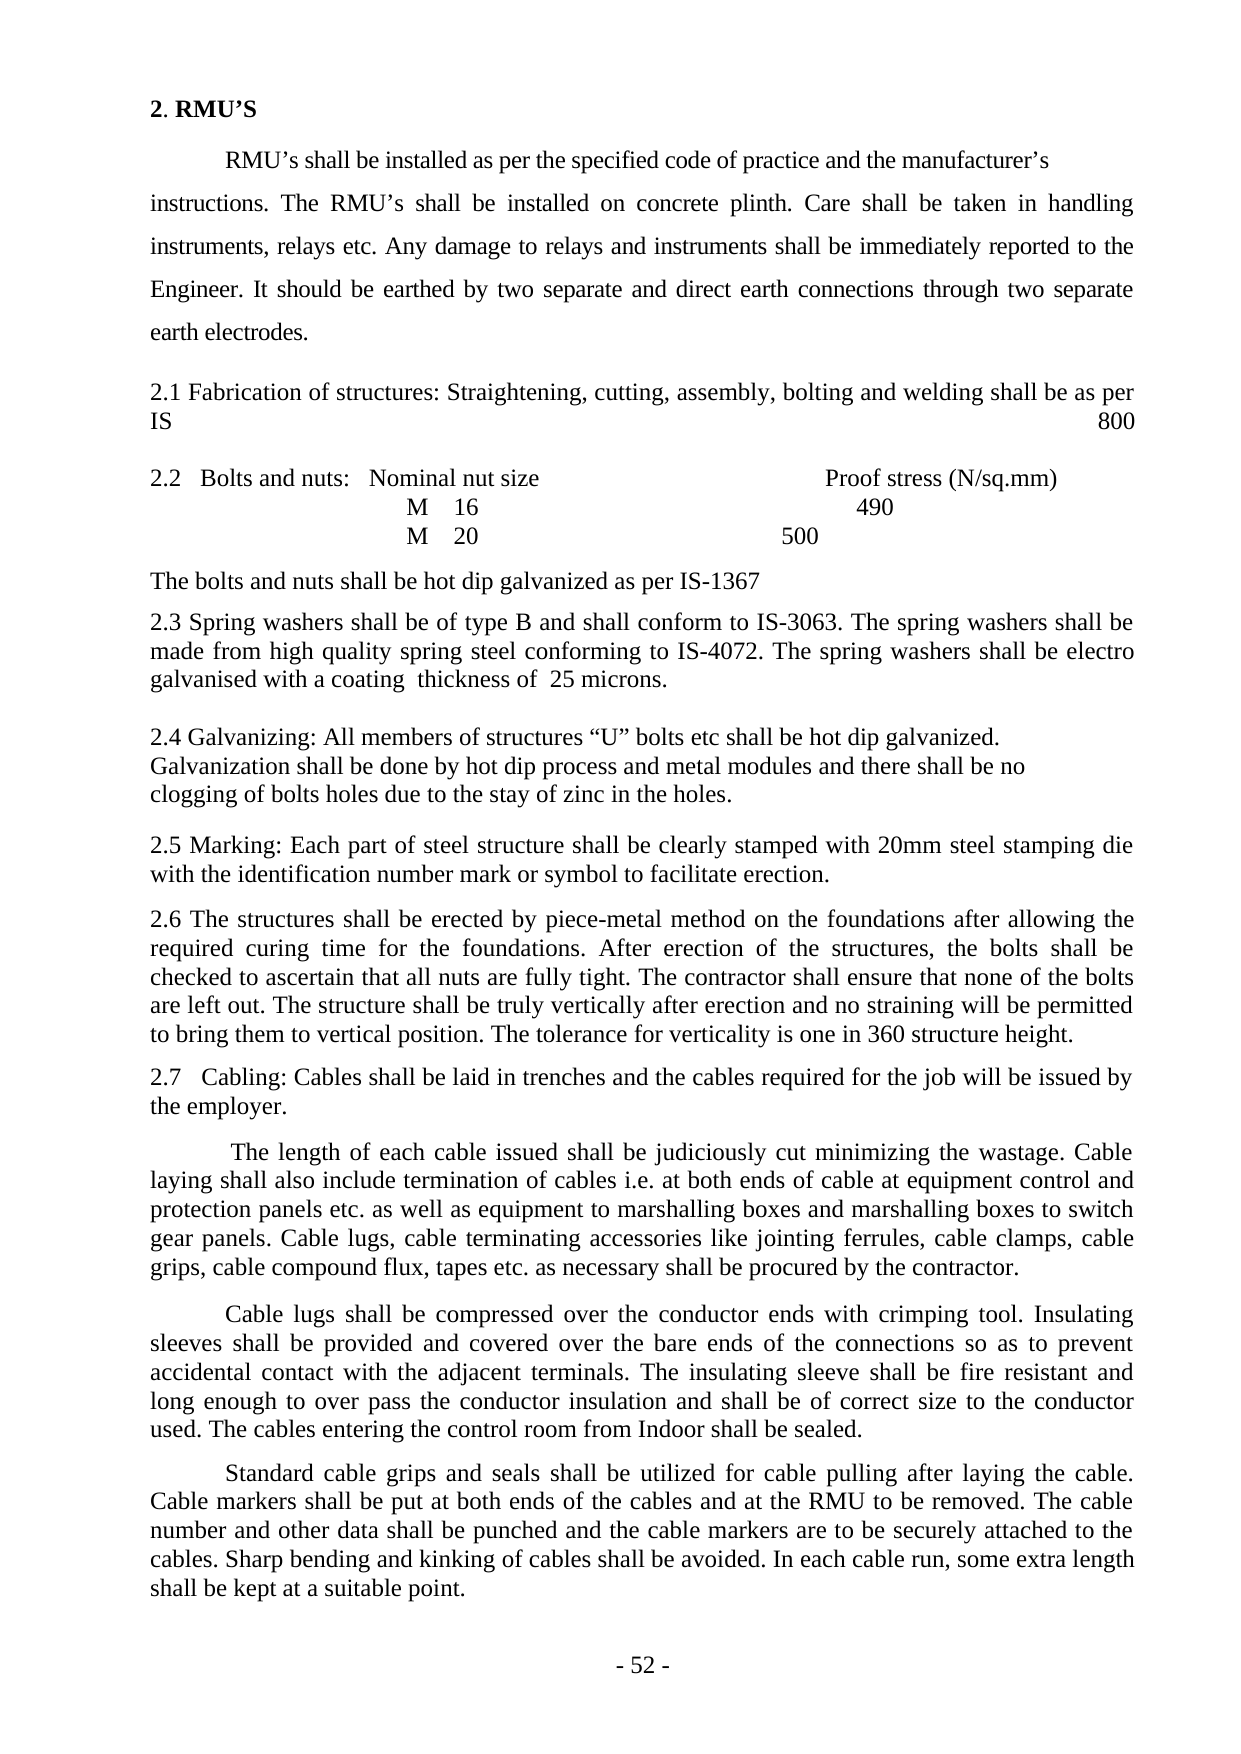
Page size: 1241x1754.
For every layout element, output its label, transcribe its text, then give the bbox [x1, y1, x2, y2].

list clogging of bolts holes due to the stay of zinc in the holes. [150, 779, 1135, 808]
text 2.1 Fabrication of structures: Straightening, cutting, assembly, bolting and welding shall be as per IS 800 [150, 377, 1135, 463]
text The bolts and nuts shall be hot dip galvanized as per IS-1367 [150, 566, 1135, 595]
text The length of each cable issued shall be judiciously cut minimizing the wastage. Cable laying shall also include termination of cables i.e. at both ends of cable at equipment control and protection panels etc. as well as equipment to marshalling boxes and marshalling boxes to switch gear panels. Cable lugs, cable terminating accessories like jointing ferrules, cable clamps, cable grips, cable compound flux, tapes etc. as necessary shall be procured by the contractor. [150, 1137, 1135, 1280]
text 2.6 The structures shall be erected by piece-metal method on the foundations after allowing the required curing time for the foundations. After erection of the structures, the bolts shall be checked to ascertain that all nuts are fully tight. The contractor shall ensure that none of the bolts are left out. The structure shall be truly vertically after erection and no straining will be permitted to bring them to vertical position. The tolerance for verticality is one in 360 structure height. [150, 904, 1135, 1048]
list 2.5 Marking: Each part of steel structure shall be clearly stamped with 20mm steel stamping die with the identification number mark or symbol to facilitate erection. [150, 830, 1135, 887]
list 2.4 Galvanizing: All members of structures “U” bolts etc shall be hot dip galvanized. [150, 722, 1135, 751]
text 2. RMU’S [150, 94, 1135, 123]
text 2.2 Bolts and nuts: Nominal nut size Proof stress (N/sq.mm) [150, 463, 1135, 492]
text M 20 500 [150, 521, 1135, 549]
list Galvanization shall be done by hot dip process and metal modules and there shall be no [150, 751, 1135, 779]
text 2.7 Cabling: Cables shall be laid in trenches and the cables required for the job will be issued by the employer. [150, 1062, 1135, 1120]
text Standard cable grips and seals shall be utilized for cable pulling after laying the cable. Cable markers shall be put at both ends of the cables and at the RMU to be removed. The cable number and other data shall be punched and the cable markers are to be securely attached to the cables. Sharp bending and kinking of cables shall be avoided. In each cable run, some extra length shall be kept at a suitable point. [150, 1458, 1135, 1601]
text Cable lugs shall be compressed over the conductor ends with crimping tool. Insulating sleeves shall be provided and covered over the bare ends of the connections so as to prevent accidental contact with the adjacent terminals. The insulating sleeve shall be fire resistant and long enough to over pass the conductor insulation and shall be of correct size to the conductor used. The cables entering the control room from Indoor shall be sealed. [150, 1299, 1135, 1443]
list 2.3 Spring washers shall be of type B and shall conform to IS-3063. The spring washers shall be made from high quality spring steel conforming to IS-4072. The spring washers shall be electro galvanised with a coating thickness of 25 microns. [150, 607, 1135, 693]
text M 16 490 [150, 492, 1135, 521]
text instructions. The RMU’s shall be installed on concrete plinth. Care shall be taken in handling instruments, relays etc. Any damage to relays and instruments shall be immediately reported to the Engineer. It should be earthed by two separate and direct earth connections through two separate earth electrodes. [150, 188, 1135, 346]
text RMU’s shall be installed as per the specified code of practice and the manufacturer’s [150, 145, 1135, 173]
